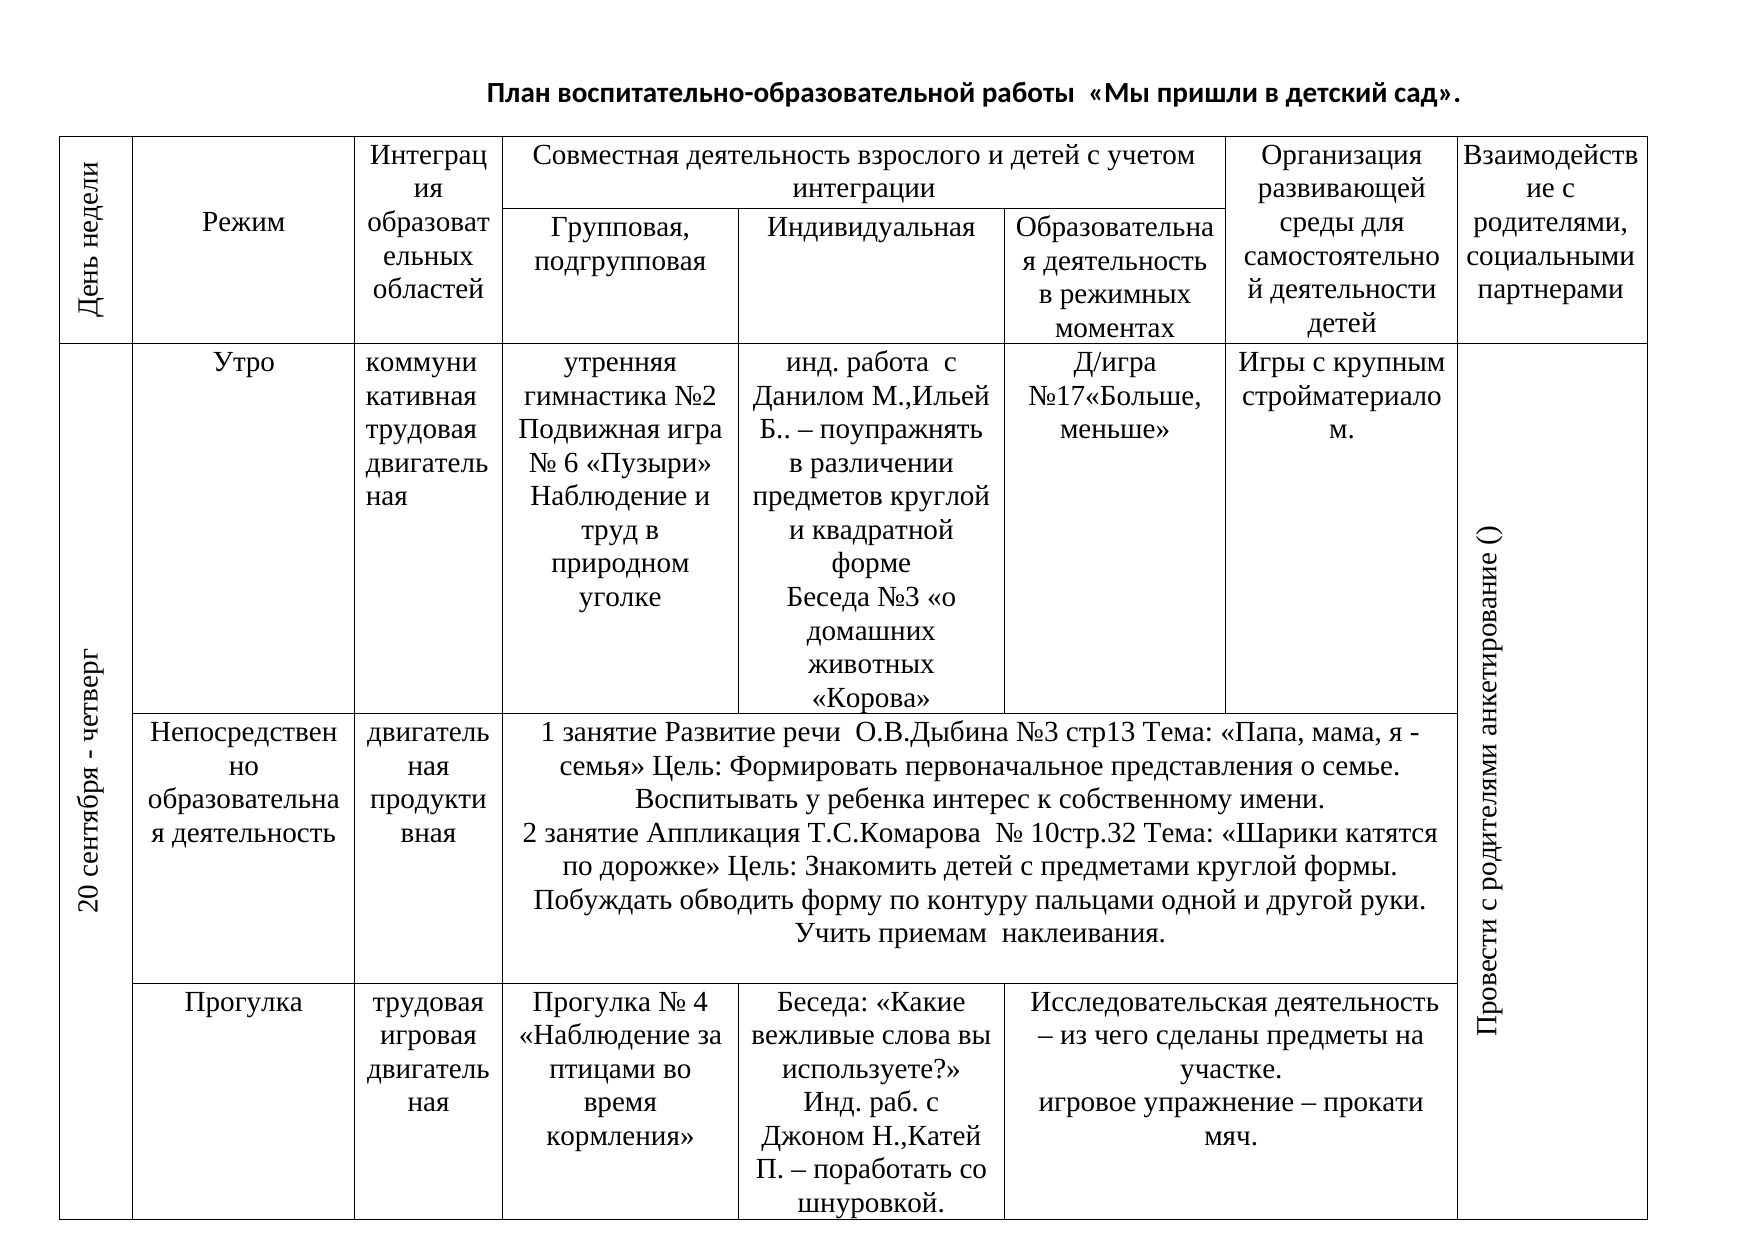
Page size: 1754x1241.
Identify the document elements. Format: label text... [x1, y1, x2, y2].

table_cell Индивидуальная [739, 209, 1004, 343]
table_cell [355, 984, 502, 1218]
table_cell Прогулка [133, 984, 354, 1218]
table_cell коммуникативная трудовая двигатель ная [355, 344, 502, 713]
table_cell Утро [133, 344, 354, 713]
table_header Интеграция образовательных областей [355, 137, 502, 343]
table_cell 1 занятие Развитие речи О.В.Дыбина №3 стр13 Тема: «Папа, мама, я - семья» Цель: Формировать первоначальное представления о семье. Воспитывать у ребенка интерес к собственному имени. 2 занятие Аппликация Т.С.Комарова № 10стр.32 Тема: «Шарики катятся по дорожке» Цель: Знакомить детей с предметами круглой формы. Побуждать обводить форму по контуру пальцами одной и другой руки. Учить приемам наклеивания. [503, 714, 1457, 983]
table_cell утренняя гимнастика №2 Подвижная игра № 6 «Пузыри» Наблюдение и труд в природном уголке [503, 344, 738, 713]
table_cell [503, 984, 738, 1218]
table_header Организация развивающей среды для самостоятельной деятельности детей [1226, 137, 1457, 343]
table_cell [739, 984, 1004, 1218]
table_header Совместная деятельность взрослого и детей с учетом интеграции [503, 137, 1225, 208]
table_cell Д/игра №17«Больше, меньше» [1005, 344, 1225, 713]
table_header Взаимодействие с родителями, социальными партнерами [1458, 137, 1647, 343]
table_cell Игры с крупным стройматериалом. [1226, 344, 1457, 713]
table_cell Провести с родителями анкетирование () [1458, 344, 1647, 1218]
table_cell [1005, 984, 1457, 1218]
table_cell 20 сентября - четверг [60, 344, 132, 1218]
table_header Режим [133, 137, 354, 343]
table_cell Непосредственно образовательная деятельность [133, 714, 354, 983]
table_header День недели [60, 137, 132, 343]
table_cell инд. работа с Данилом М.,Ильей Б.. – поупражнять в различении предметов круглой и квадратной форме Беседа №3 «о домашних животных «Корова» [739, 344, 1004, 713]
table_cell Групповая, подгрупповая [503, 209, 738, 343]
table_cell двигательная продуктивная [355, 714, 502, 983]
text План воспитательно-образовательной работы «Мы пришли в детский сад». [118, 74, 1636, 110]
table_cell Образовательная деятельность в режимных моментах [1005, 209, 1225, 343]
